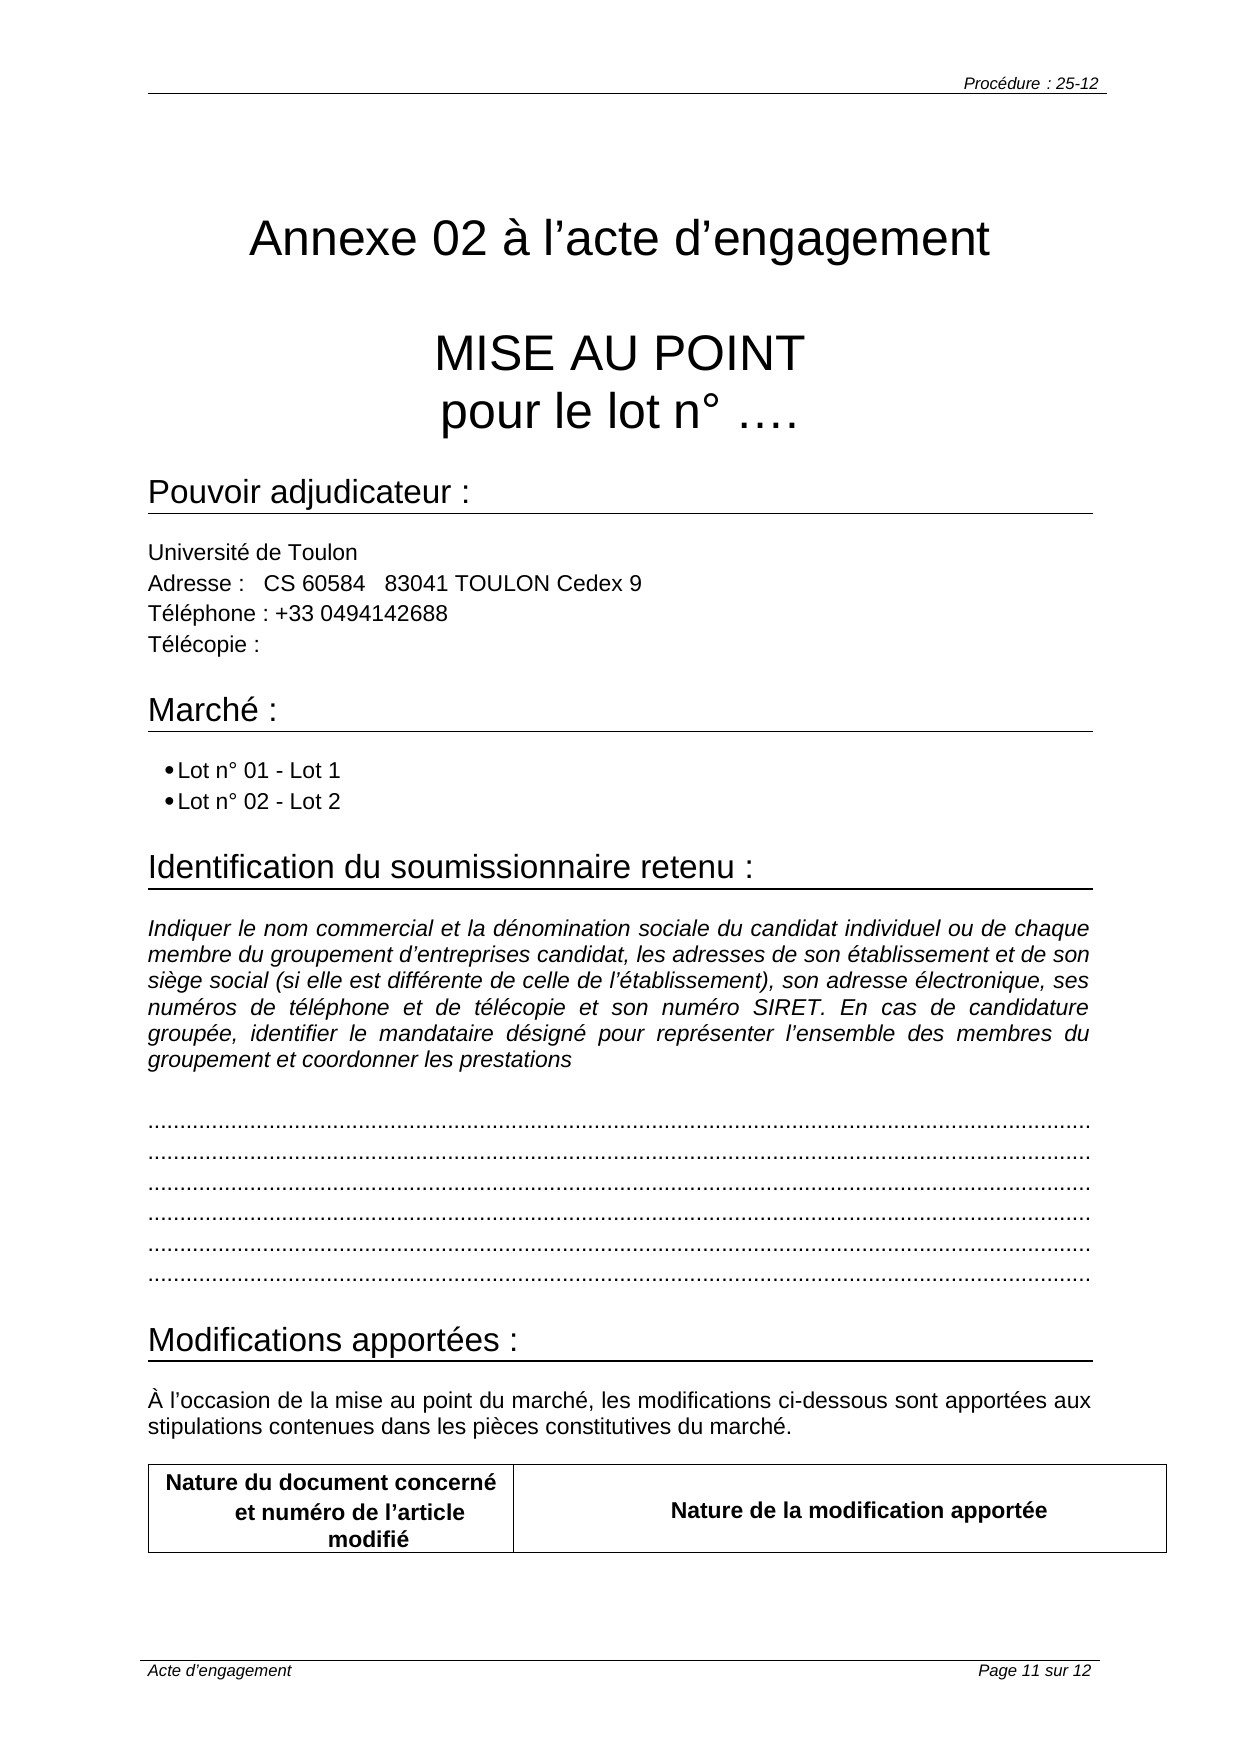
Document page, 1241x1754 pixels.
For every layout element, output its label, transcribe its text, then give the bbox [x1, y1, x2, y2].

table_header Nature du document concerné et numéro de l’article modifié [149, 1465, 513, 1552]
text Indiquer le nom commercial et la dénomination sociale du candidat individuel ou de chaque membre du groupement d’entreprises candidat, les adresses de son établissement et de son siège social (si elle est différente de celle de l’établissement), son adresse électronique, ses numéros de téléphone et de télécopie et son numéro SIRET. En cas de candidature groupée, identifier le mandataire désigné pour représenter l’ensemble des membres du groupement et coordonner les prestations [148, 915, 1093, 1073]
text Identification du soumissionnaire retenu : [148, 848, 1093, 888]
text Université de Toulon [148, 539, 1093, 565]
text Adresse : CS 60584 83041 TOULON Cedex 9 [148, 569, 1093, 596]
text MISE AU POINT [148, 324, 1093, 381]
table_header Nature de la modification apportée [514, 1465, 1166, 1552]
text À l’occasion de la mise au point du marché, les modifications ci-dessous sont apportées aux stipulations contenues dans les pièces constitutives du marché. [148, 1387, 1093, 1439]
text Téléphone : +33 0494142688 [148, 600, 1093, 626]
text pour le lot n° …. [148, 381, 1093, 439]
text Modifications apportées : [148, 1320, 1093, 1360]
text Annexe 02 à l’acte d’engagement [148, 209, 1093, 266]
text Marché : [148, 690, 1093, 731]
list Lot n° 01 - Lot 1 [165, 757, 1093, 784]
text Télécopie : [148, 631, 1093, 657]
text Lot n° 02 - Lot 2 [165, 788, 1093, 814]
text Pouvoir adjudicateur : [148, 472, 1093, 513]
